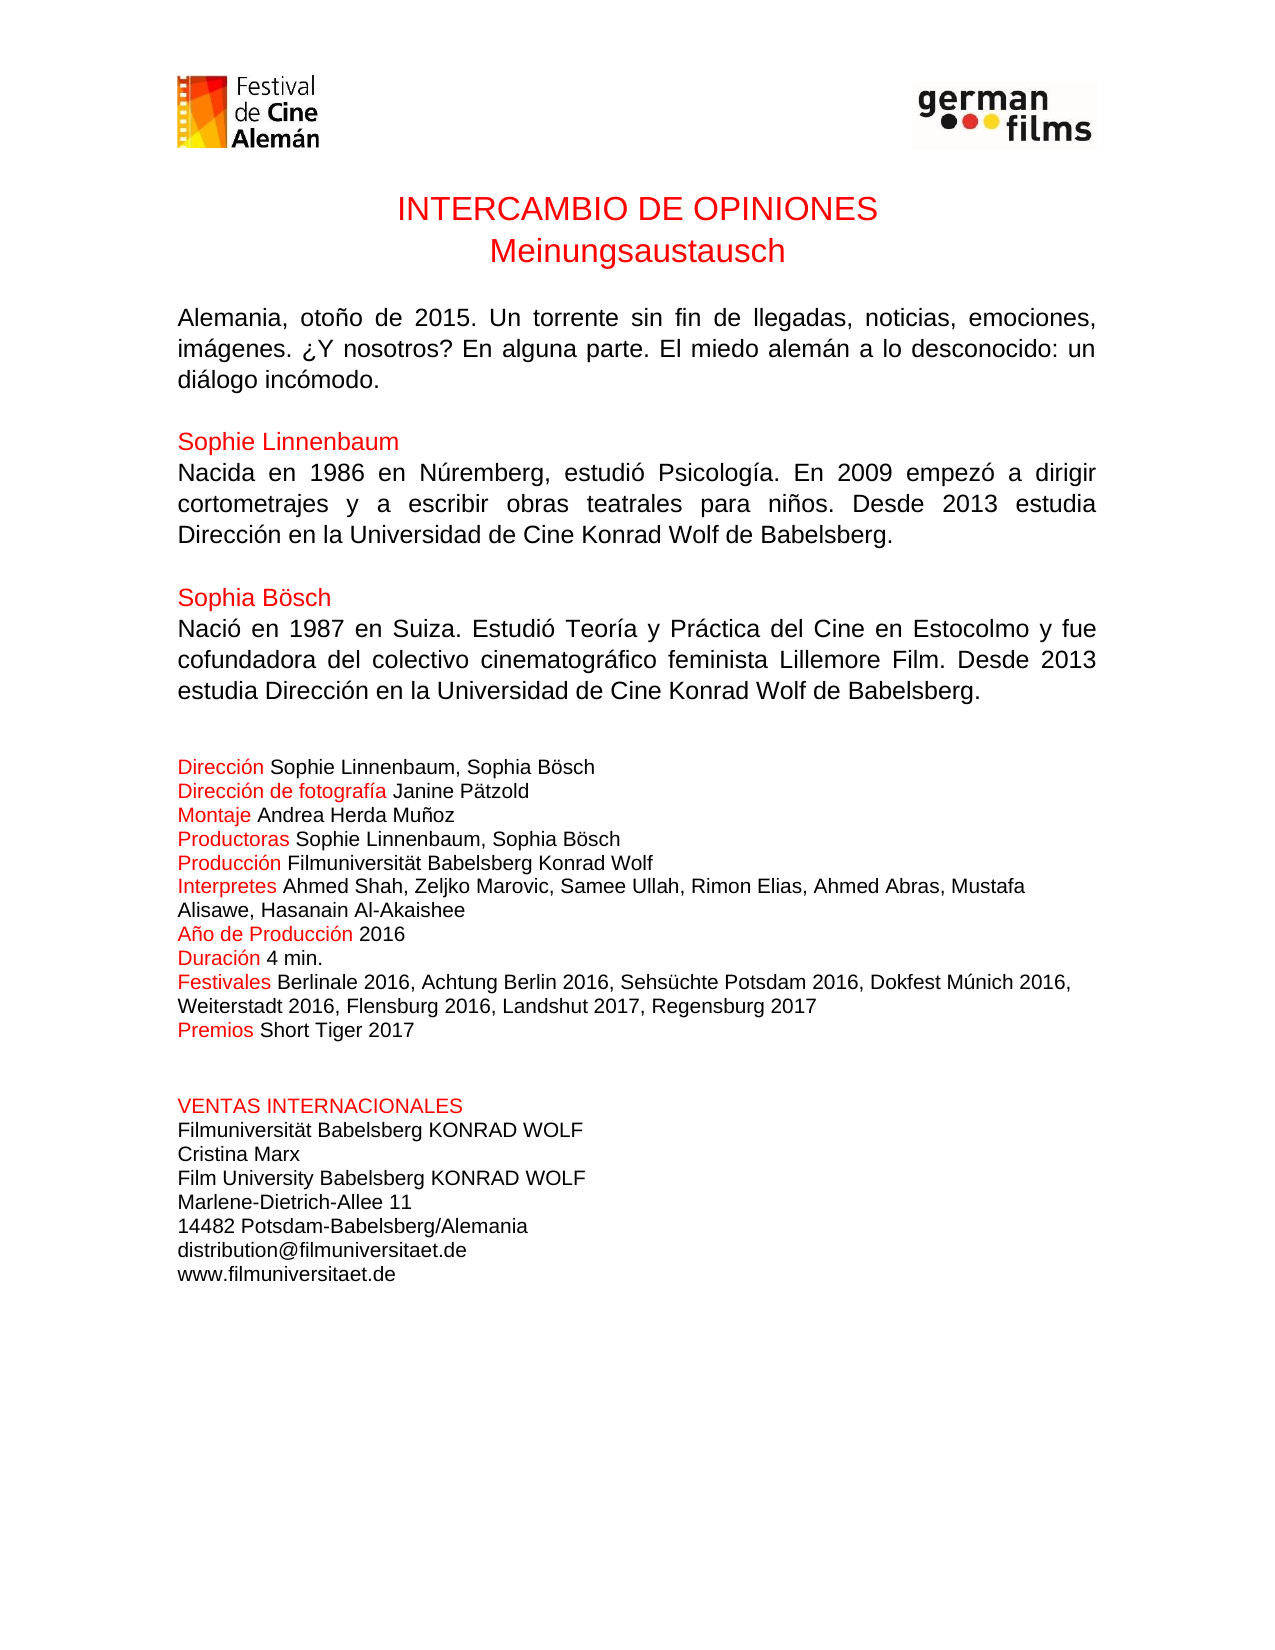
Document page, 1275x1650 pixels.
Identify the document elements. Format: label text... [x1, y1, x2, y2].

text Productoras Sophie Linnenbaum, Sophia Bösch [177, 826, 1098, 850]
text VENTAS INTERNACIONALES [177, 1094, 1098, 1118]
text Producción Filmuniversität Babelsberg Konrad Wolf [177, 850, 1098, 874]
text Premios Short Tiger 2017 [177, 1018, 1098, 1042]
picture [911, 81, 1099, 150]
text Nacida en 1986 en Núremberg, estudió Psicología. En 2009 empezó a dirigir cortometrajes y a escribir obras teatrales para niños. Desde 2013 estudia Dirección en la Universidad de Cine Konrad Wolf de Babelsberg. [177, 458, 1098, 549]
text Año de Producción 2016 [177, 922, 1098, 946]
text Dirección Sophie Linnenbaum, Sophia Bösch [177, 754, 1098, 778]
text Sophie Linnenbaum [177, 427, 1098, 456]
text INTERCAMBIO DE OPINIONES Meinungsaustausch [177, 189, 1098, 269]
text Sophia Bösch [177, 582, 1098, 611]
text Interpretes Ahmed Shah, Zeljko Marovic, Samee Ullah, Rimon Elias, Ahmed Abras, Mustafa Alisawe, Hasanain Al-Akaishee [177, 874, 1098, 922]
text Dirección de fotografía Janine Pätzold [177, 778, 1098, 802]
text Nació en 1987 en Suiza. Estudió Teoría y Práctica del Cine en Estocolmo y fue cofundadora del colectivo cinematográfico feminista Lillemore Film. Desde 2013 estudia Dirección en la Universidad de Cine Konrad Wolf de Babelsberg. [177, 613, 1098, 704]
picture [177, 75, 319, 148]
text Duración 4 min. [177, 946, 1098, 970]
text Montaje Andrea Herda Muñoz [177, 802, 1098, 826]
text Festivales Berlinale 2016, Achtung Berlin 2016, Sehsüchte Potsdam 2016, Dokfest Múnich 2016, Weiterstadt 2016, Flensburg 2016, Landshut 2017, Regensburg 2017 [177, 970, 1098, 1018]
text Alemania, otoño de 2015. Un torrente sin fin de llegadas, noticias, emociones, imágenes. ¿Y nosotros? En alguna parte. El miedo alemán a lo desconocido: un diálogo incómodo. [177, 303, 1098, 394]
text Filmuniversität Babelsberg KONRAD WOLF Cristina Marx Film University Babelsberg KONRAD WOLF Marlene-Dietrich-Allee 11 14482 Potsdam-Babelsberg/Alemania distribution@filmuniversitaet.de www.filmuniversitaet.de [177, 1118, 1098, 1286]
